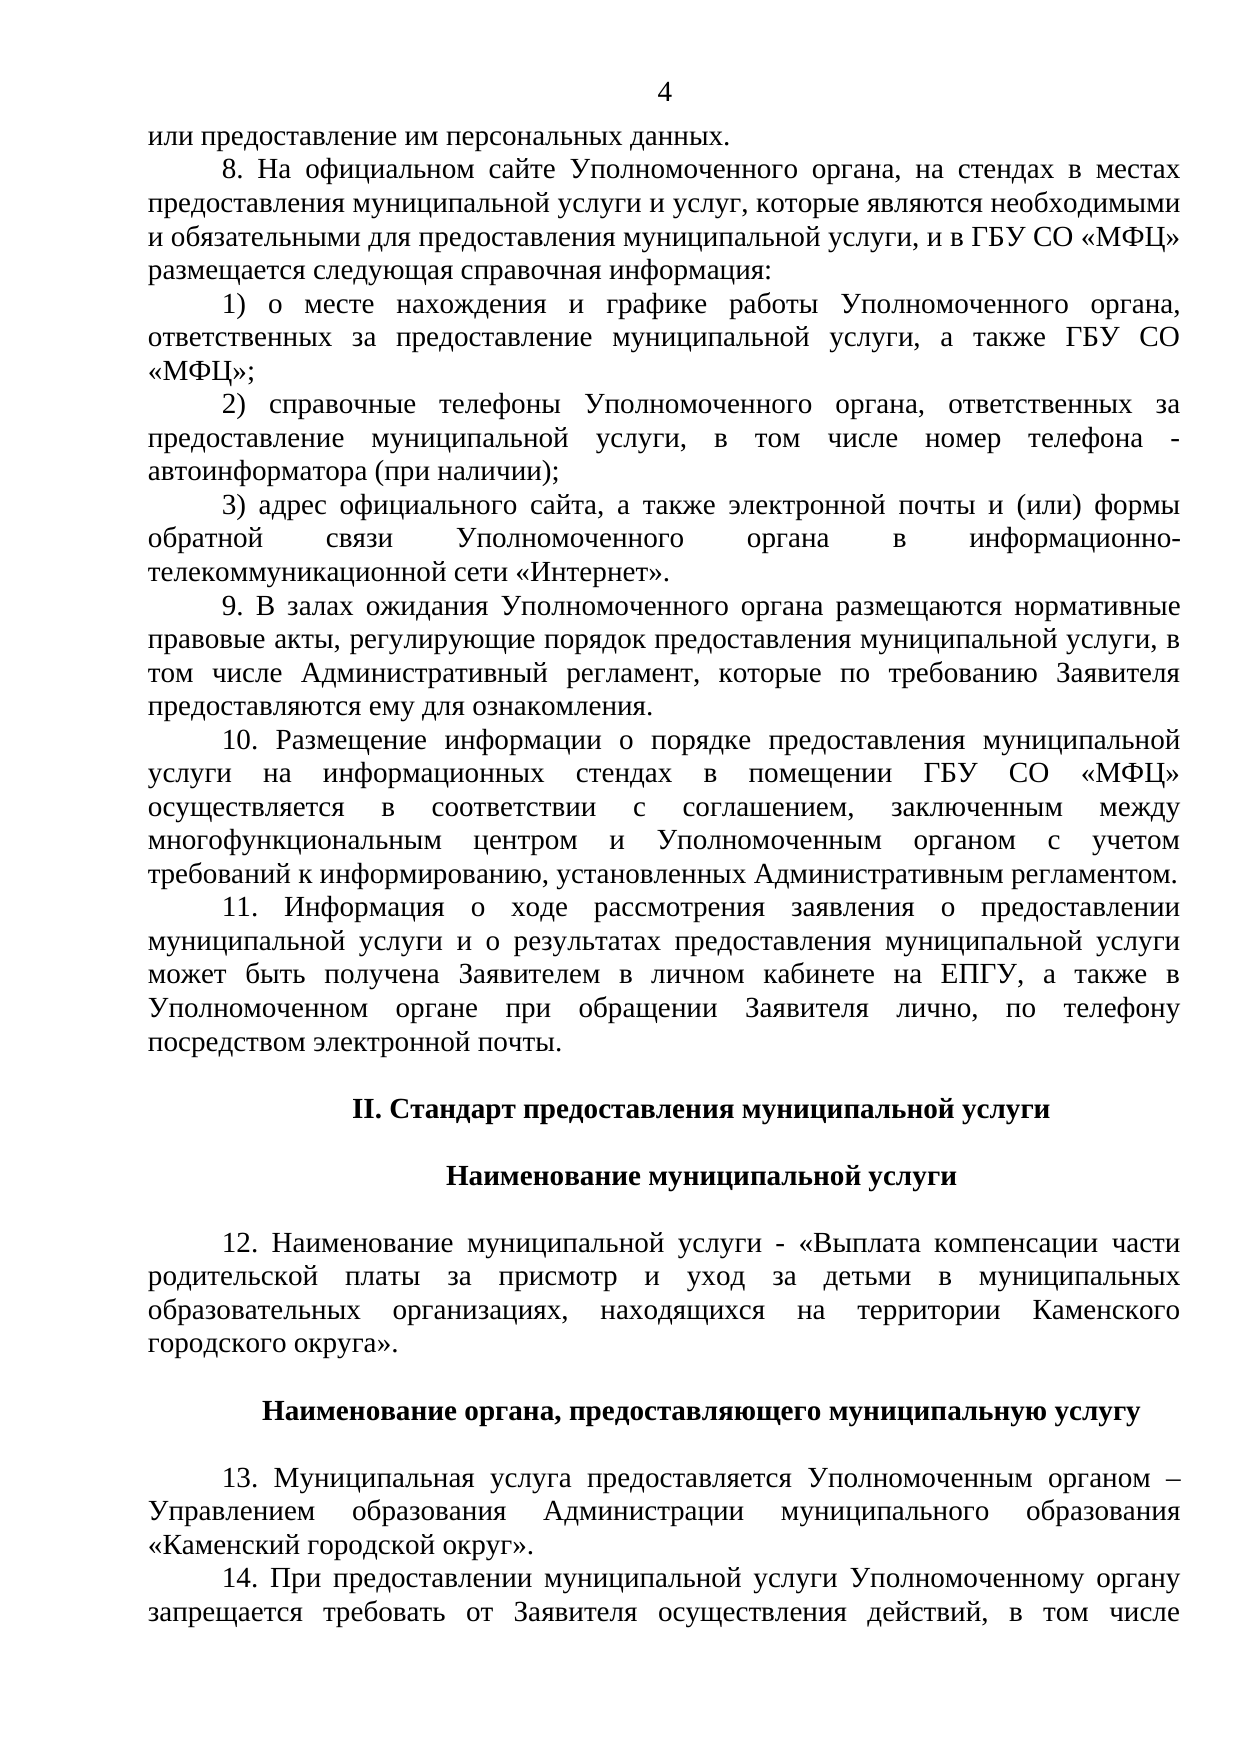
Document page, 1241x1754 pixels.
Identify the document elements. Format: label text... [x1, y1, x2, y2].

text 11. Информация о ходе рассмотрения заявления о предоставлении муниципальной услуги и о результатах предоставления муниципальной услуги может быть получена Заявителем в личном кабинете на ЕПГУ, а также в Уполномоченном органе при обращении Заявителя лично, по телефону посредством электронной почты. [148, 889, 1181, 1057]
text II. Стандарт предоставления муниципальной услуги [148, 1091, 1181, 1124]
text 9. В залах ожидания Уполномоченного органа размещаются нормативные правовые акты, регулирующие порядок предоставления муниципальной услуги, в том числе Административный регламент, которые по требованию Заявителя предоставляются ему для ознакомления. [148, 588, 1181, 722]
text 8. На официальном сайте Уполномоченного органа, на стендах в местах предоставления муниципальной услуги и услуг, которые являются необходимыми и обязательными для предоставления муниципальной услуги, и в ГБУ СО «МФЦ» размещается следующая справочная информация: [148, 152, 1181, 286]
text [148, 1560, 1181, 1627]
text 13. Муниципальная услуга предоставляется Уполномоченным органом – Управлением образования Администрации муниципального образования «Каменский городской округ». [148, 1460, 1181, 1560]
text Наименование органа, предоставляющего муниципальную услугу [148, 1393, 1181, 1426]
text 1) о месте нахождения и графике работы Уполномоченного органа, ответственных за предоставление муниципальной услуги, а также ГБУ СО «МФЦ»; [148, 286, 1181, 386]
text 10. Размещение информации о порядке предоставления муниципальной услуги на информационных стендах в помещении ГБУ СО «МФЦ» осуществляется в соответствии с соглашением, заключенным между многофункциональным центром и Уполномоченным органом с учетом требований к информированию, установленных Административным регламентом. [148, 722, 1181, 889]
text 3) адрес официального сайта, а также электронной почты и (или) формы обратной связи Уполномоченного органа в информационно-телекоммуникационной сети «Интернет». [148, 487, 1181, 588]
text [148, 118, 1181, 152]
text 12. Наименование муниципальной услуги - «Выплата компенсации части родительской платы за присмотр и уход за детьми в муниципальных образовательных организациях, находящихся на территории Каменского городского округа». [148, 1225, 1181, 1359]
text Наименование муниципальной услуги [148, 1158, 1181, 1191]
text 2) справочные телефоны Уполномоченного органа, ответственных за предоставление муниципальной услуги, в том числе номер телефона - автоинформатора (при наличии); [148, 386, 1181, 487]
